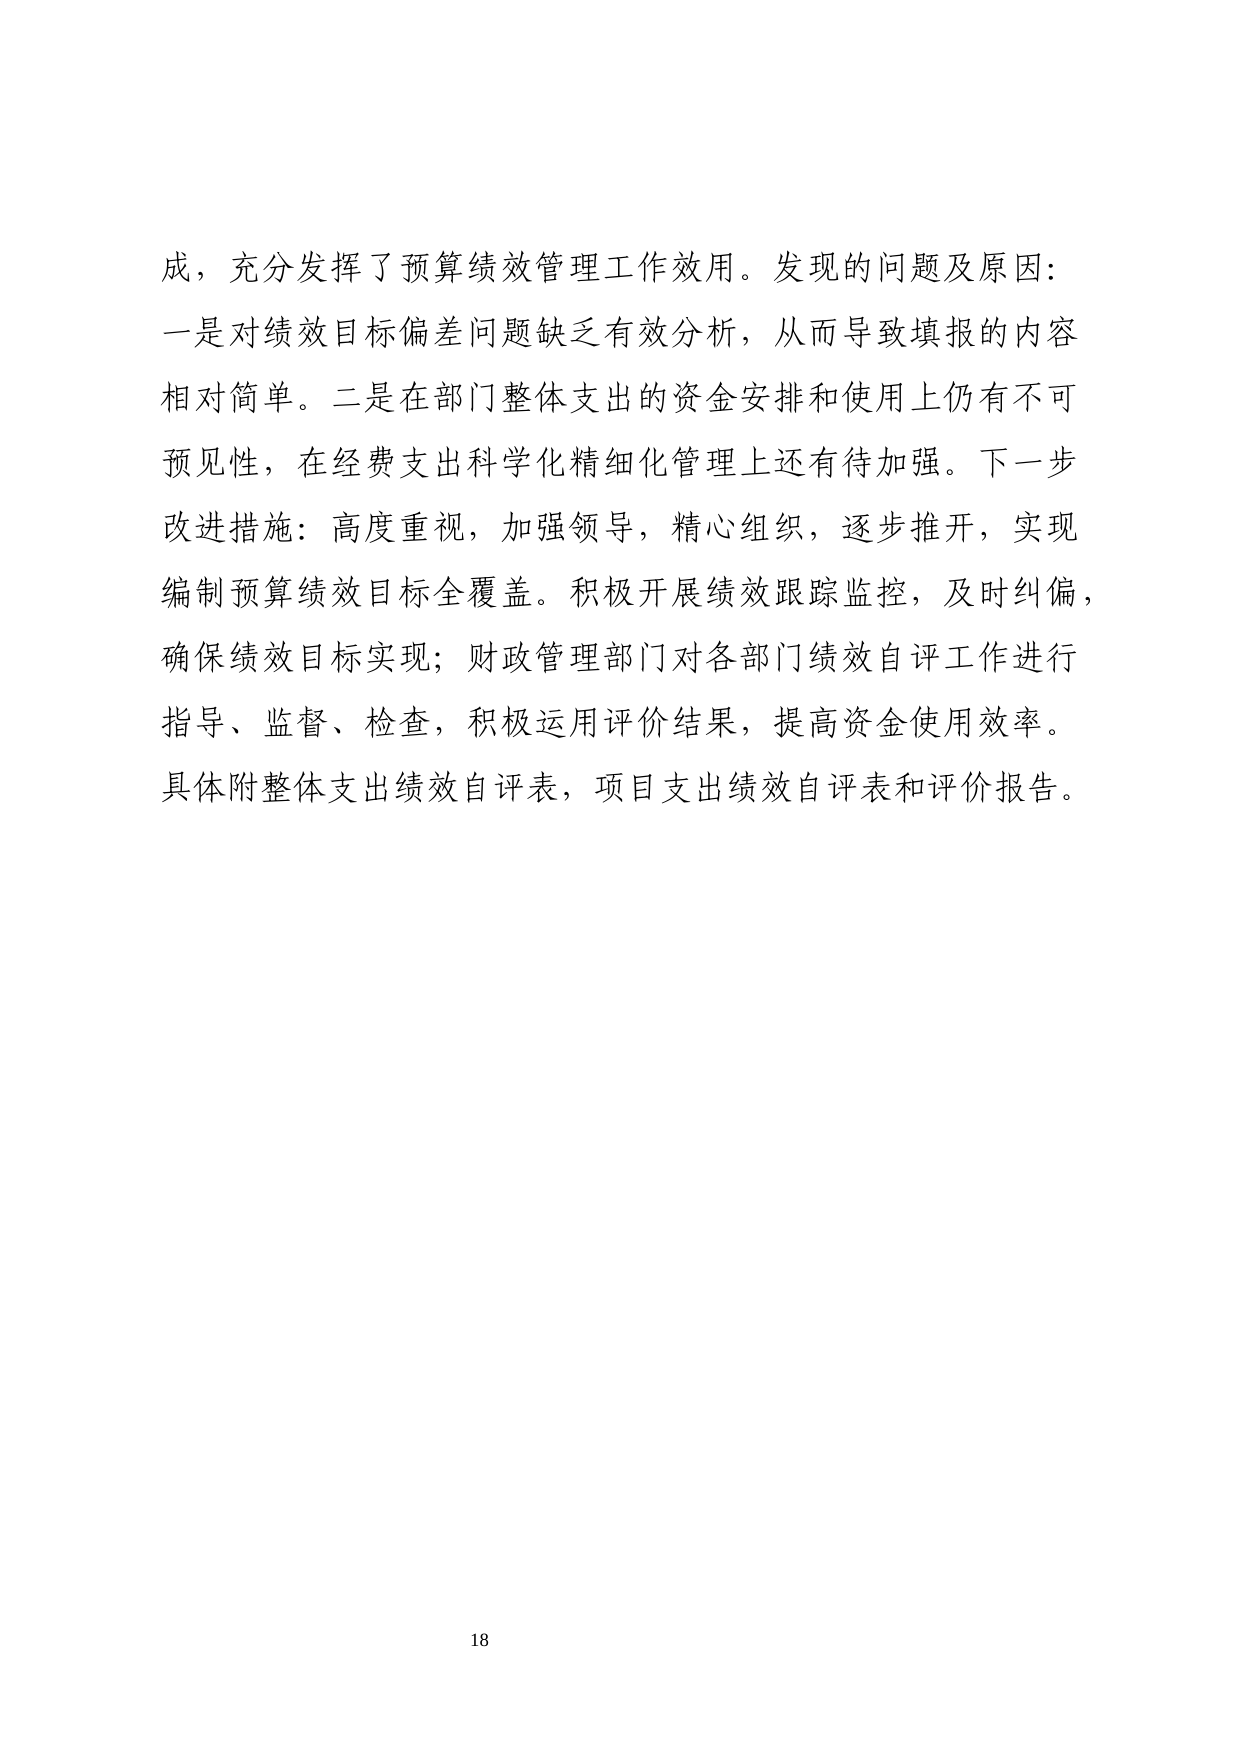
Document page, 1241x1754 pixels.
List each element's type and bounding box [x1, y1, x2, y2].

text [159, 233, 1081, 818]
